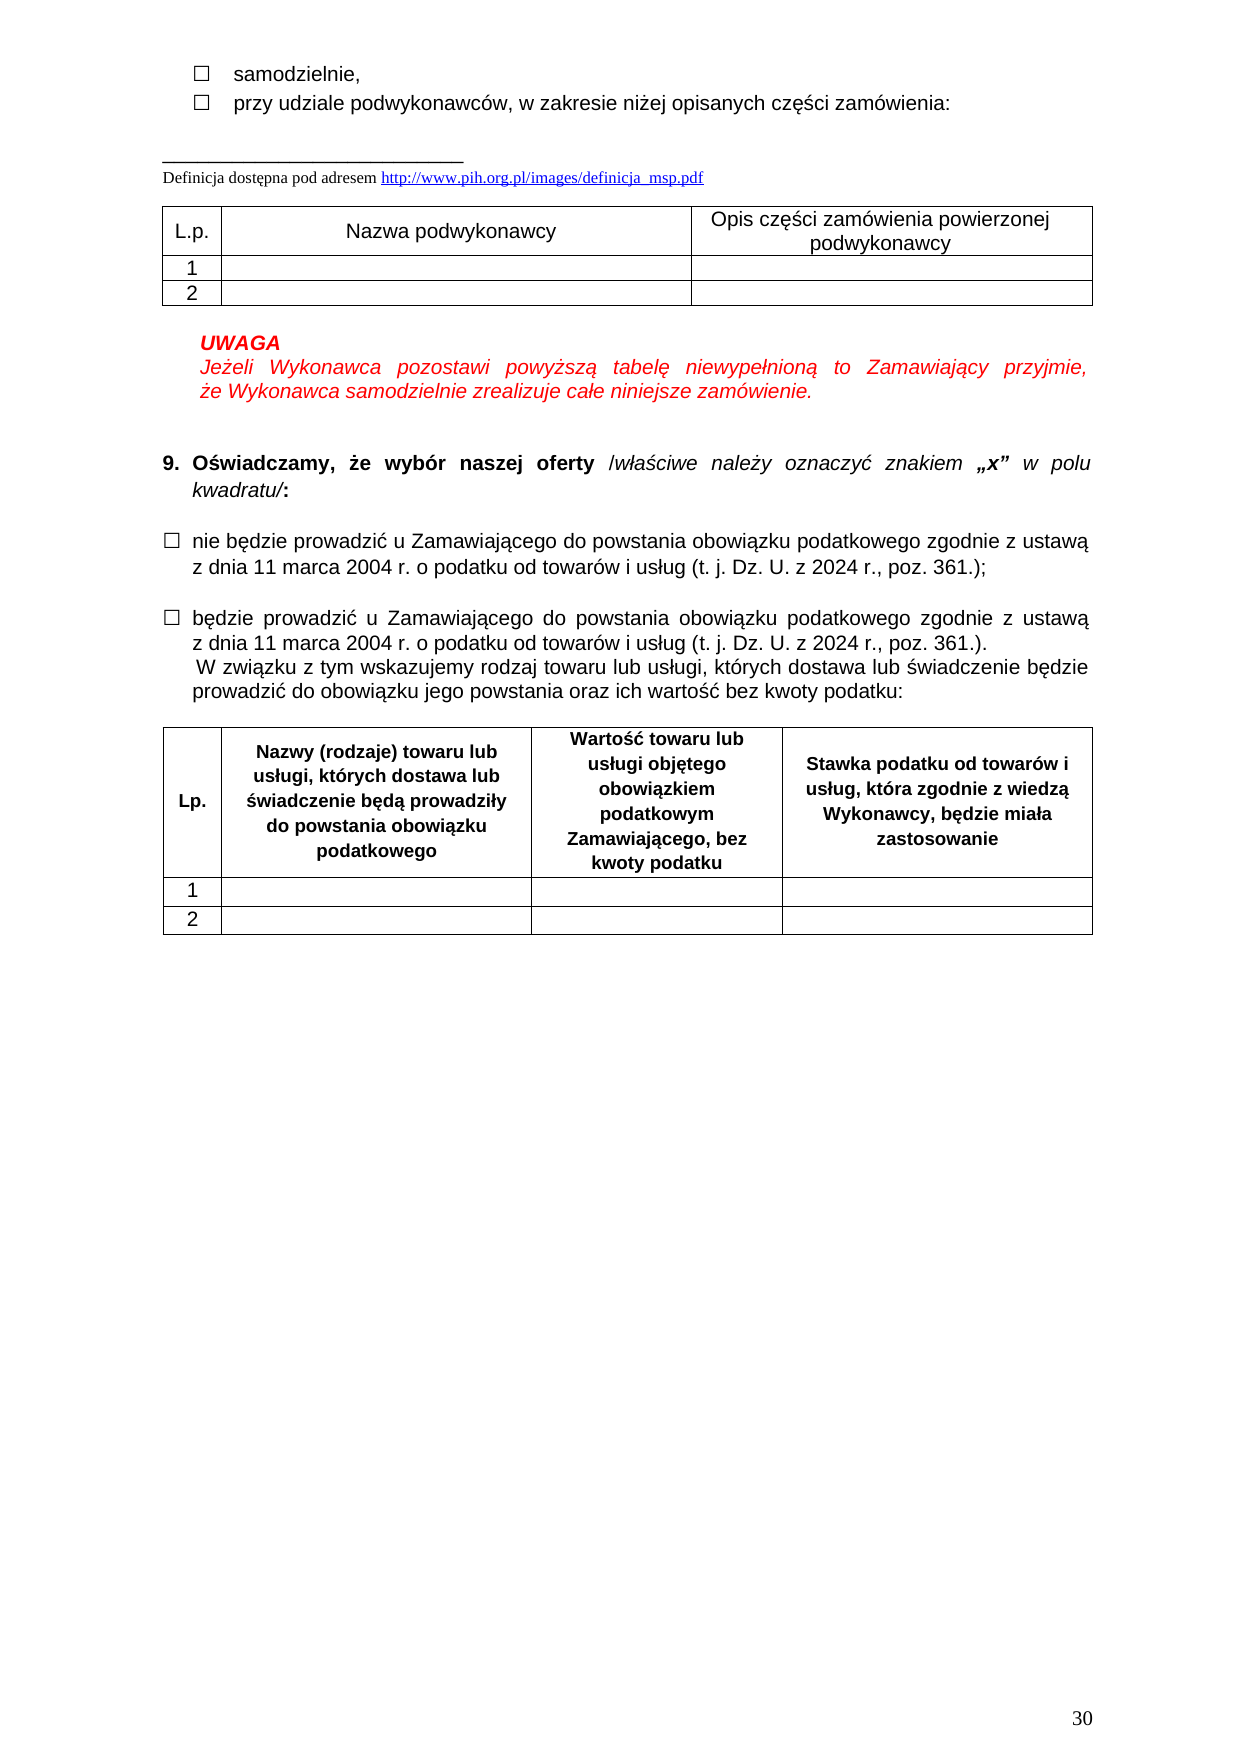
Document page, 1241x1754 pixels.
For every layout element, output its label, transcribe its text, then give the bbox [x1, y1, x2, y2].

table_header L.p. [163, 207, 221, 255]
table_cell 2 [164, 907, 221, 934]
table_cell [532, 878, 782, 906]
text ☐ będzie prowadzić u Zamawiającego do powstania obowiązku podatkowego zgodnie z ustawą z dnia 11 marca 2004 r. o podatku od towarów i usług (t. j. Dz. U. z 2024 r., poz. 361.). [162, 603, 1090, 655]
table_header Lp. [164, 728, 221, 877]
table_cell [532, 907, 782, 934]
table_cell [692, 281, 1092, 305]
text Jeżeli Wykonawca pozostawi powyższą tabelę niewypełnioną to Zamawiający przyjmie, że Wykonawca samodzielnie zrealizuje całe niniejsze zamówienie. [200, 355, 1090, 403]
table_cell [222, 281, 691, 305]
table_cell [222, 878, 531, 906]
text ☐ samodzielnie, [162, 59, 1093, 88]
table_cell 2 [163, 281, 221, 305]
table_cell [222, 256, 691, 280]
table_header Stawka podatku od towarów i usług, która zgodnie z wiedzą Wykonawcy, będzie miała zastosowanie [783, 728, 1092, 877]
text ☐ przy udziale podwykonawców, w zakresie niżej opisanych części zamówienia: [162, 88, 1093, 116]
table_cell [692, 256, 1092, 280]
table_header Wartość towaru lub usługi objętego obowiązkiem podatkowym Zamawiającego, bez kwoty podatku [532, 728, 782, 877]
text Definicja dostępna pod adresem http://www.pih.org.pl/images/definicja_msp.pdf [162, 167, 1093, 187]
text W związku z tym wskazujemy rodzaj towaru lub usługi, których dostawa lub świadczenie będzie prowadzić do obowiązku jego powstania oraz ich wartość bez kwoty podatku: [162, 655, 1090, 703]
table_cell [783, 907, 1092, 934]
text __________________________ [162, 140, 1093, 164]
table_cell 1 [163, 256, 221, 280]
text UWAGA [162, 331, 1093, 355]
text ☐ nie będzie prowadzić u Zamawiającego do powstania obowiązku podatkowego zgodnie z ustawą z dnia 11 marca 2004 r. o podatku od towarów i usług (t. j. Dz. U. z 2024 r., poz. 361.); [162, 526, 1090, 579]
table_cell 1 [164, 878, 221, 906]
table_cell [783, 878, 1092, 906]
table_cell [222, 907, 531, 934]
table_header Nazwa podwykonawcy [222, 207, 691, 255]
table_header Nazwy (rodzaje) towaru lub usługi, których dostawa lub świadczenie będą prowadziły do powstania obowiązku podatkowego [222, 728, 531, 877]
table_header Opis części zamówienia powierzonej podwykonawcy [692, 207, 1092, 255]
list Oświadczamy, że wybór naszej oferty /właściwe należy oznaczyć znakiem „x” w polu kwadratu/: [162, 451, 1093, 502]
